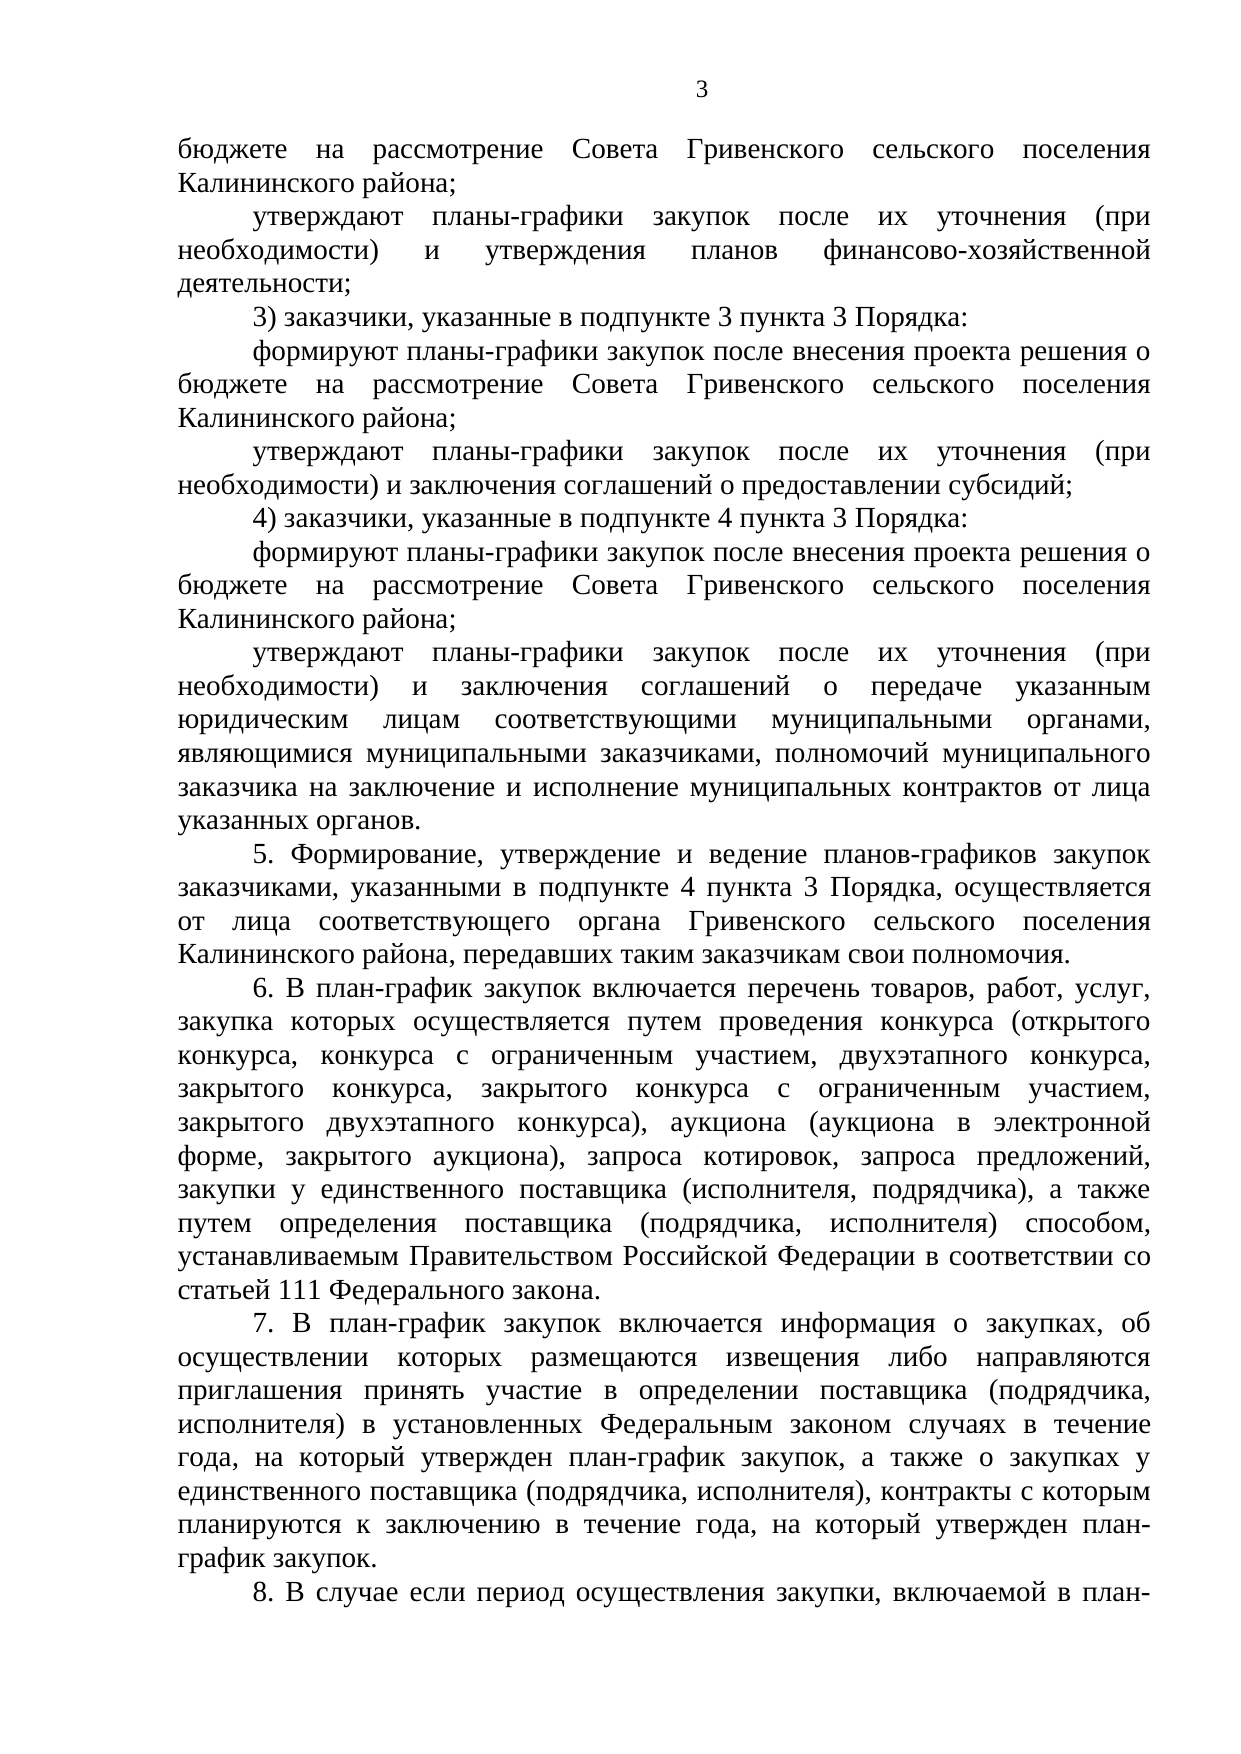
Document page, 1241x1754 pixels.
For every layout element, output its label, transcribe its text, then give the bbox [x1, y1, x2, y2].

text утверждают планы-графики закупок после их уточнения (при необходимости) и утверждения планов финансово-хозяйственной деятельности; [177, 198, 1152, 299]
text утверждают планы-графики закупок после их уточнения (при необходимости) и заключения соглашений о предоставлении субсидий; [177, 433, 1152, 500]
text формируют планы-графики закупок после внесения проекта решения о бюджете на рассмотрение Совета Гривенского сельского поселения Калининского района; [177, 333, 1152, 433]
text 3) заказчики, указанные в подпункте 3 пункта 3 Порядка: [177, 299, 1152, 333]
text формируют планы-графики закупок после внесения проекта решения о бюджете на рассмотрение Совета Гривенского сельского поселения Калининского района; [177, 534, 1152, 634]
text 6. В план-график закупок включается перечень товаров, работ, услуг, закупка которых осуществляется путем проведения конкурса (открытого конкурса, конкурса с ограниченным участием, двухэтапного конкурса, закрытого конкурса, закрытого конкурса с ограниченным участием, закрытого двухэтапного конкурса), аукциона (аукциона в электронной форме, закрытого аукциона), запроса котировок, запроса предложений, закупки у единственного поставщика (исполнителя, подрядчика), а также путем определения поставщика (подрядчика, исполнителя) способом, устанавливаемым Правительством Российской Федерации в соответствии со статьей 111 Федерального закона. [177, 970, 1152, 1305]
text 4) заказчики, указанные в подпункте 4 пункта 3 Порядка: [177, 500, 1152, 534]
text утверждают планы-графики закупок после их уточнения (при необходимости) и заключения соглашений о передаче указанным юридическим лицам соответствующими муниципальными органами, являющимися муниципальными заказчиками, полномочий муниципального заказчика на заключение и исполнение муниципальных контрактов от лица указанных органов. [177, 634, 1152, 836]
text 7. В план-график закупок включается информация о закупках, об осуществлении которых размещаются извещения либо направляются приглашения принять участие в определении поставщика (подрядчика, исполнителя) в установленных Федеральным законом случаях в течение года, на который утвержден план-график закупок, а также о закупках у единственного поставщика (подрядчика, исполнителя), контракты с которым планируются к заключению в течение года, на который утвержден план-график закупок. [177, 1305, 1152, 1574]
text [177, 1574, 1152, 1607]
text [177, 131, 1152, 198]
text 5. Формирование, утверждение и ведение планов-графиков закупок заказчиками, указанными в подпункте 4 пункта 3 Порядка, осуществляется от лица соответствующего органа Гривенского сельского поселения Калининского района, передавших таким заказчикам свои полномочия. [177, 836, 1152, 970]
